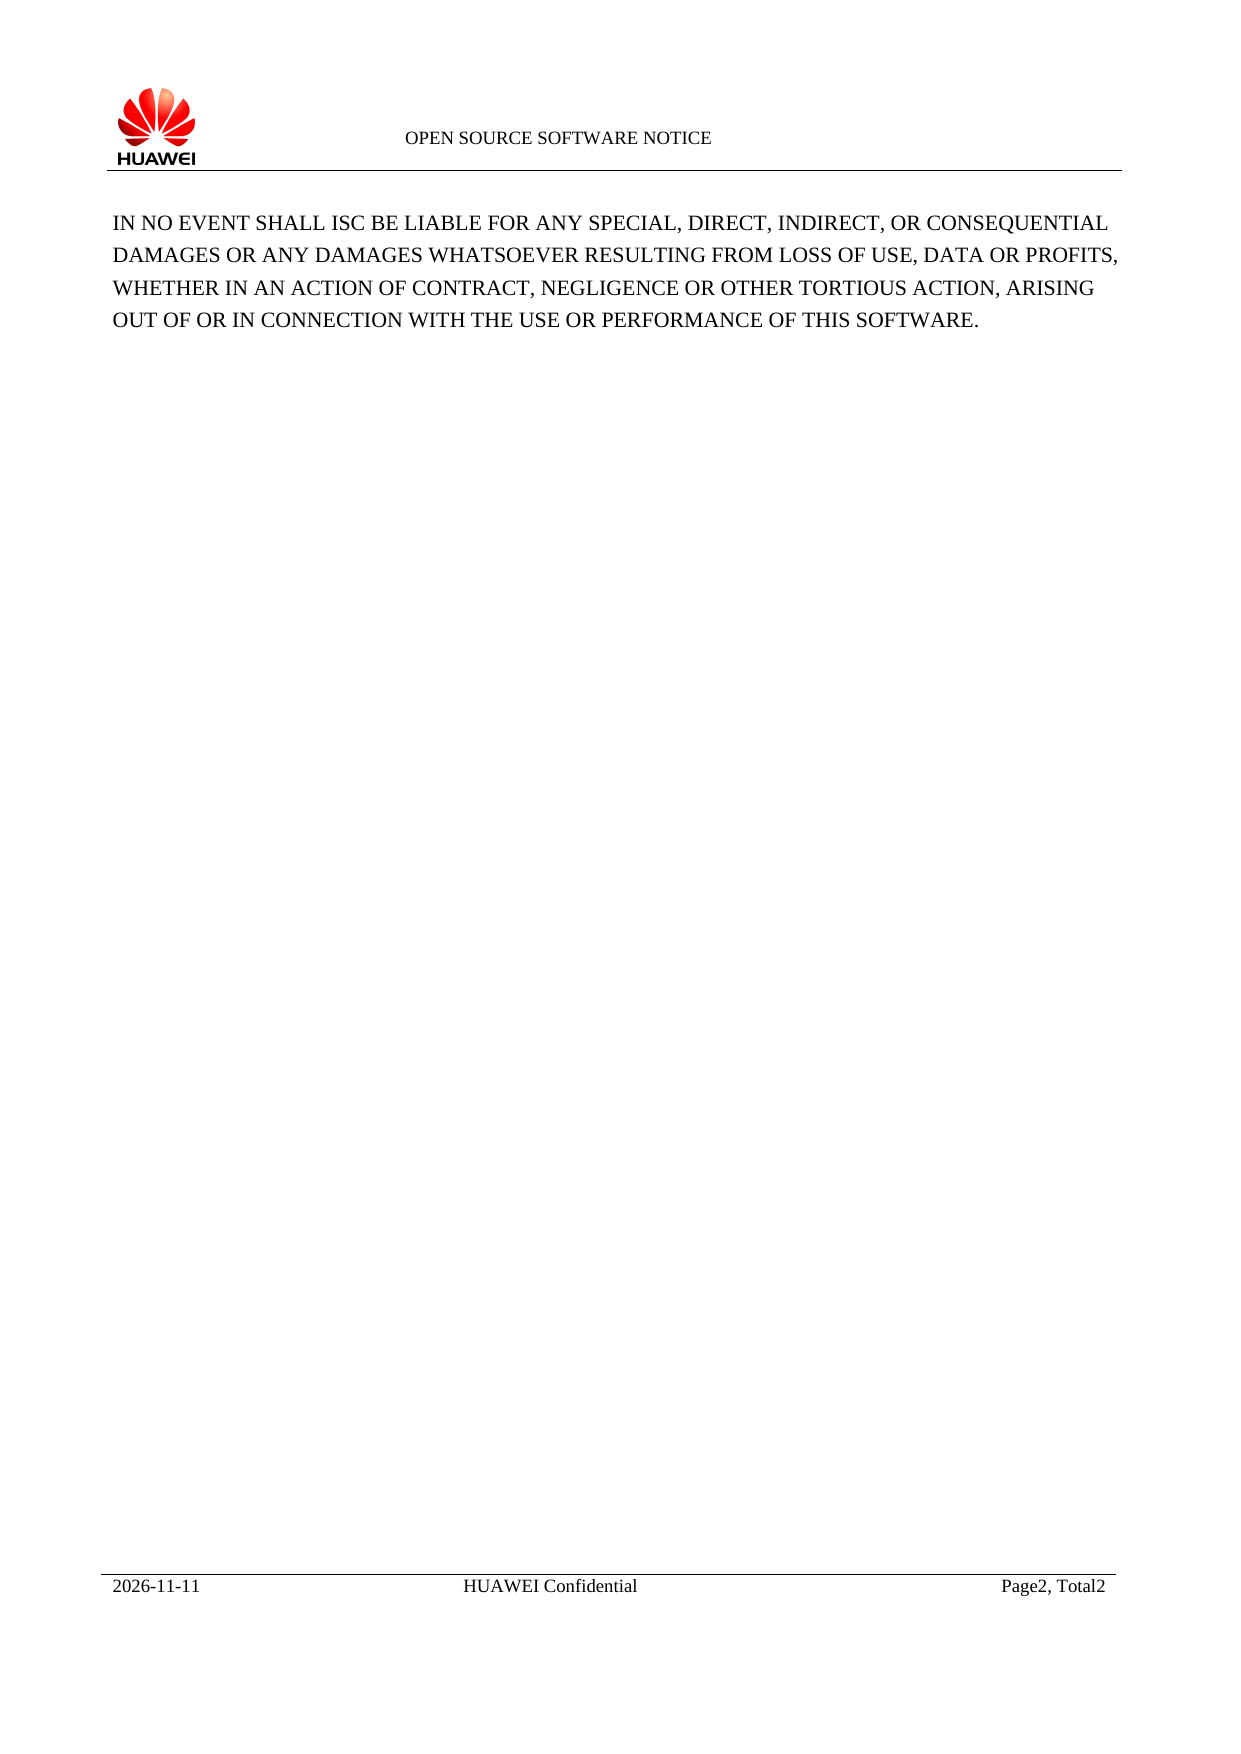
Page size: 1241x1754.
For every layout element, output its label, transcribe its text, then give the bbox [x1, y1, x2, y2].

picture [118, 88, 195, 165]
